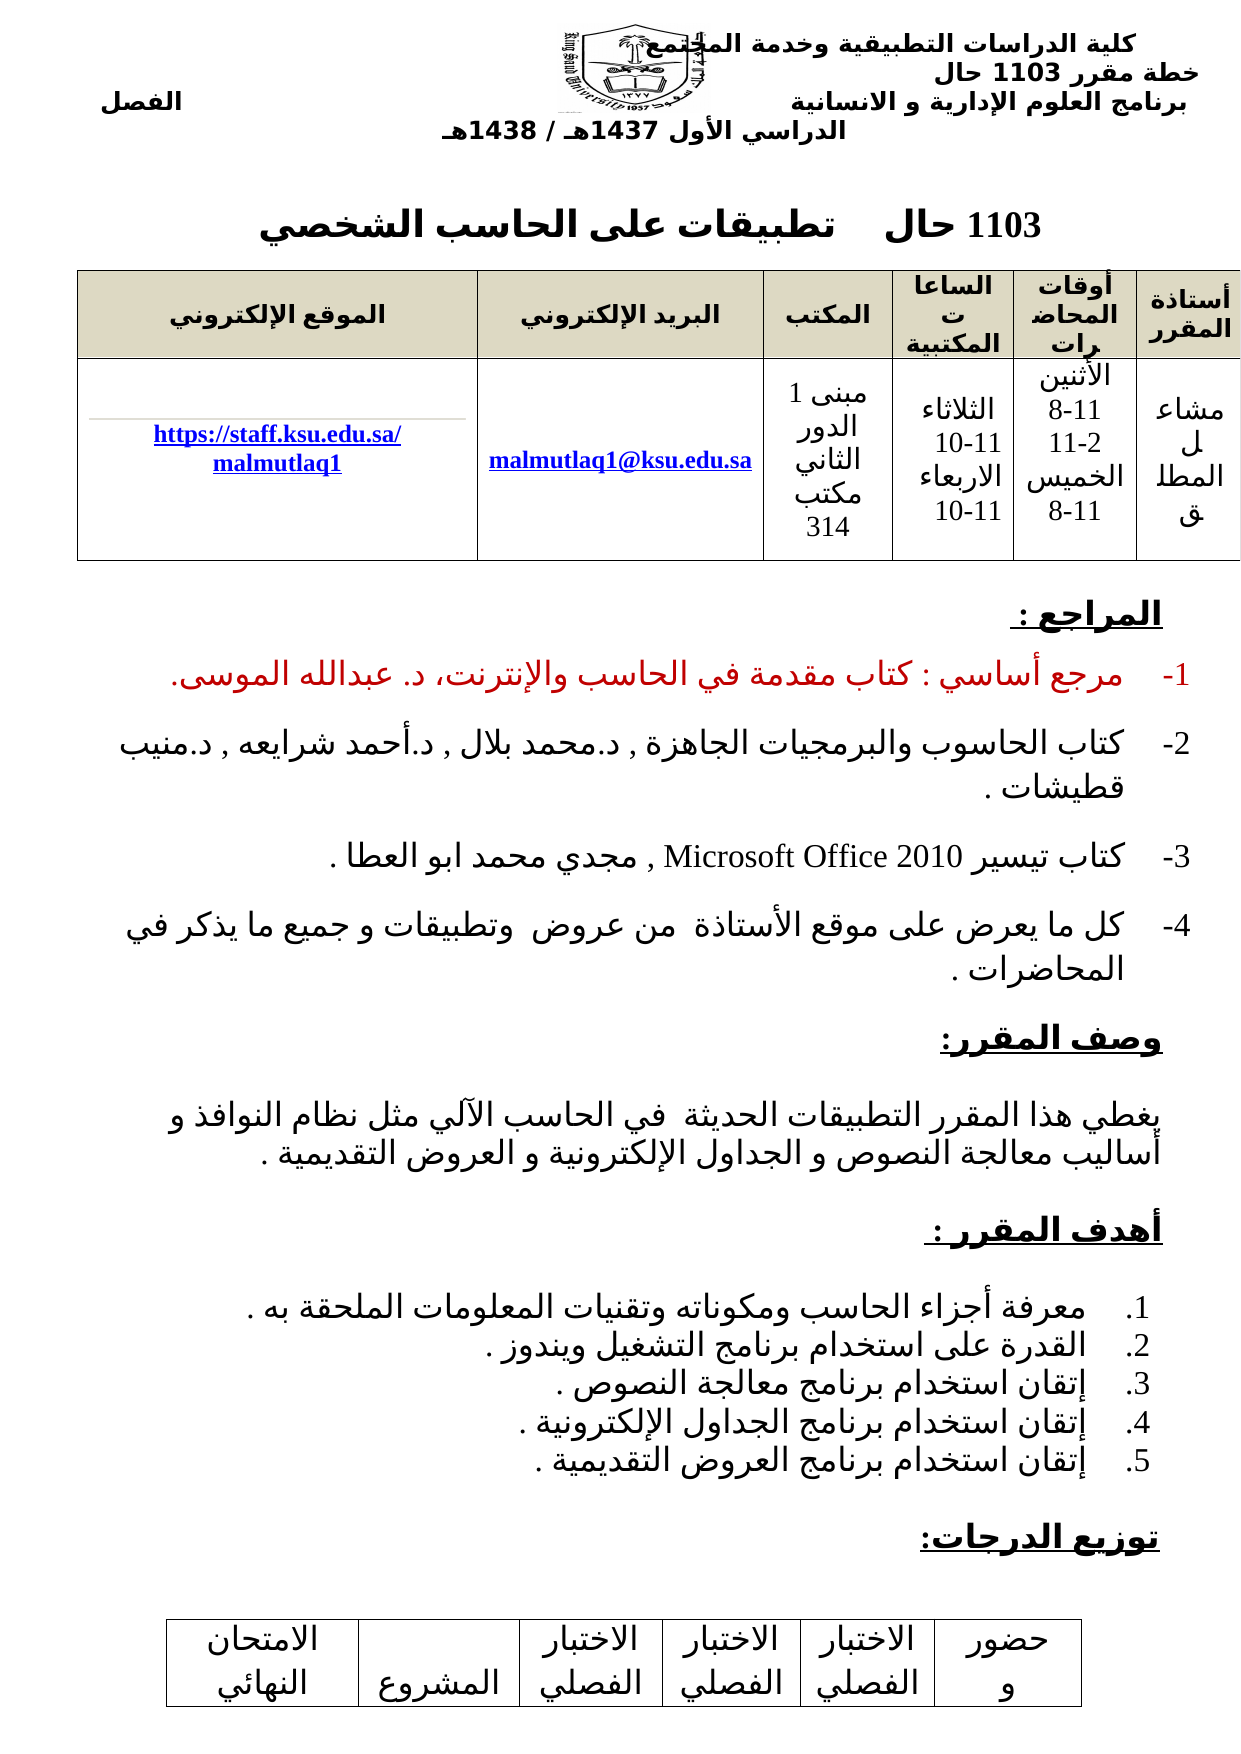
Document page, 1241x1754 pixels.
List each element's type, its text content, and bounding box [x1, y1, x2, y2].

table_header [663, 1620, 800, 1706]
table_cell https://staff.ksu.edu.sa/malmutlaq1 [78, 359, 477, 560]
text يغطي هذا المقرر التطبيقات الحديثة في الحاسب الآلي مثل نظام النوافذ و أساليب معالجة النصوص و الجداول الإلكترونية و العروض التقديمية . [89, 1095, 1162, 1172]
table_cell الثلاثاء 10-11 الاربعاء 10-11 [893, 359, 1013, 560]
text أهدف المقرر : [89, 1210, 1162, 1248]
list مرجع أساسي : كتاب مقدمة في الحاسب والإنترنت، د. عبدالله الموسى. [89, 654, 1162, 692]
table_cell مشاعل المطلق [1137, 359, 1240, 560]
table_header المشروع [359, 1620, 519, 1706]
table_header أستاذة المقرر [1137, 271, 1240, 357]
picture [557, 23, 712, 113]
table_cell الأثنين 8-11 11-2 الخميس 8-11 [1014, 359, 1136, 560]
text وصف المقرر: [89, 1018, 1162, 1057]
table_header الامتحان النهائي [167, 1620, 358, 1706]
table_cell malmutlaq1@ksu.edu.sa [478, 359, 763, 560]
list كتاب تيسير Microsoft Office 2010 , مجدي محمد ابو العطا . [89, 836, 1162, 875]
table_header المكتب [764, 271, 892, 357]
table_header أوقات المحاضرات [1014, 271, 1136, 357]
list كتاب الحاسوب والبرمجيات الجاهزة , د.محمد بلال , د.أحمد شرايعه , د.منيب قطيشات . [89, 723, 1162, 806]
table_header حضور و مشاركة [935, 1620, 1081, 1706]
table_cell مبنى 1 الدور الثاني مكتب 314 [764, 359, 892, 560]
list إتقان استخدام برنامج معالجة النصوص . [89, 1363, 1125, 1402]
text توزيع الدرجات: [89, 1517, 1160, 1555]
text المراجع : [89, 594, 1162, 633]
table_header الساعات المكتبية [893, 271, 1013, 357]
list القدرة على استخدام برنامج التشغيل ويندوز . [89, 1325, 1125, 1363]
list إتقان استخدام برنامج العروض التقديمية . [89, 1440, 1125, 1478]
table_header البريد الإلكتروني [478, 271, 763, 357]
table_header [801, 1620, 934, 1706]
text 1103 حال تطبيقات على الحاسب الشخصي [89, 203, 1200, 246]
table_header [520, 1620, 662, 1706]
table_header الموقع الإلكتروني [78, 271, 477, 357]
list إتقان استخدام برنامج الجداول الإلكترونية . [89, 1402, 1125, 1440]
list كل ما يعرض على موقع الأستاذة من عروض وتطبيقات و جميع ما يذكر في المحاضرات . [89, 905, 1162, 988]
list معرفة أجزاء الحاسب ومكوناته وتقنيات المعلومات الملحقة به . [89, 1287, 1125, 1325]
